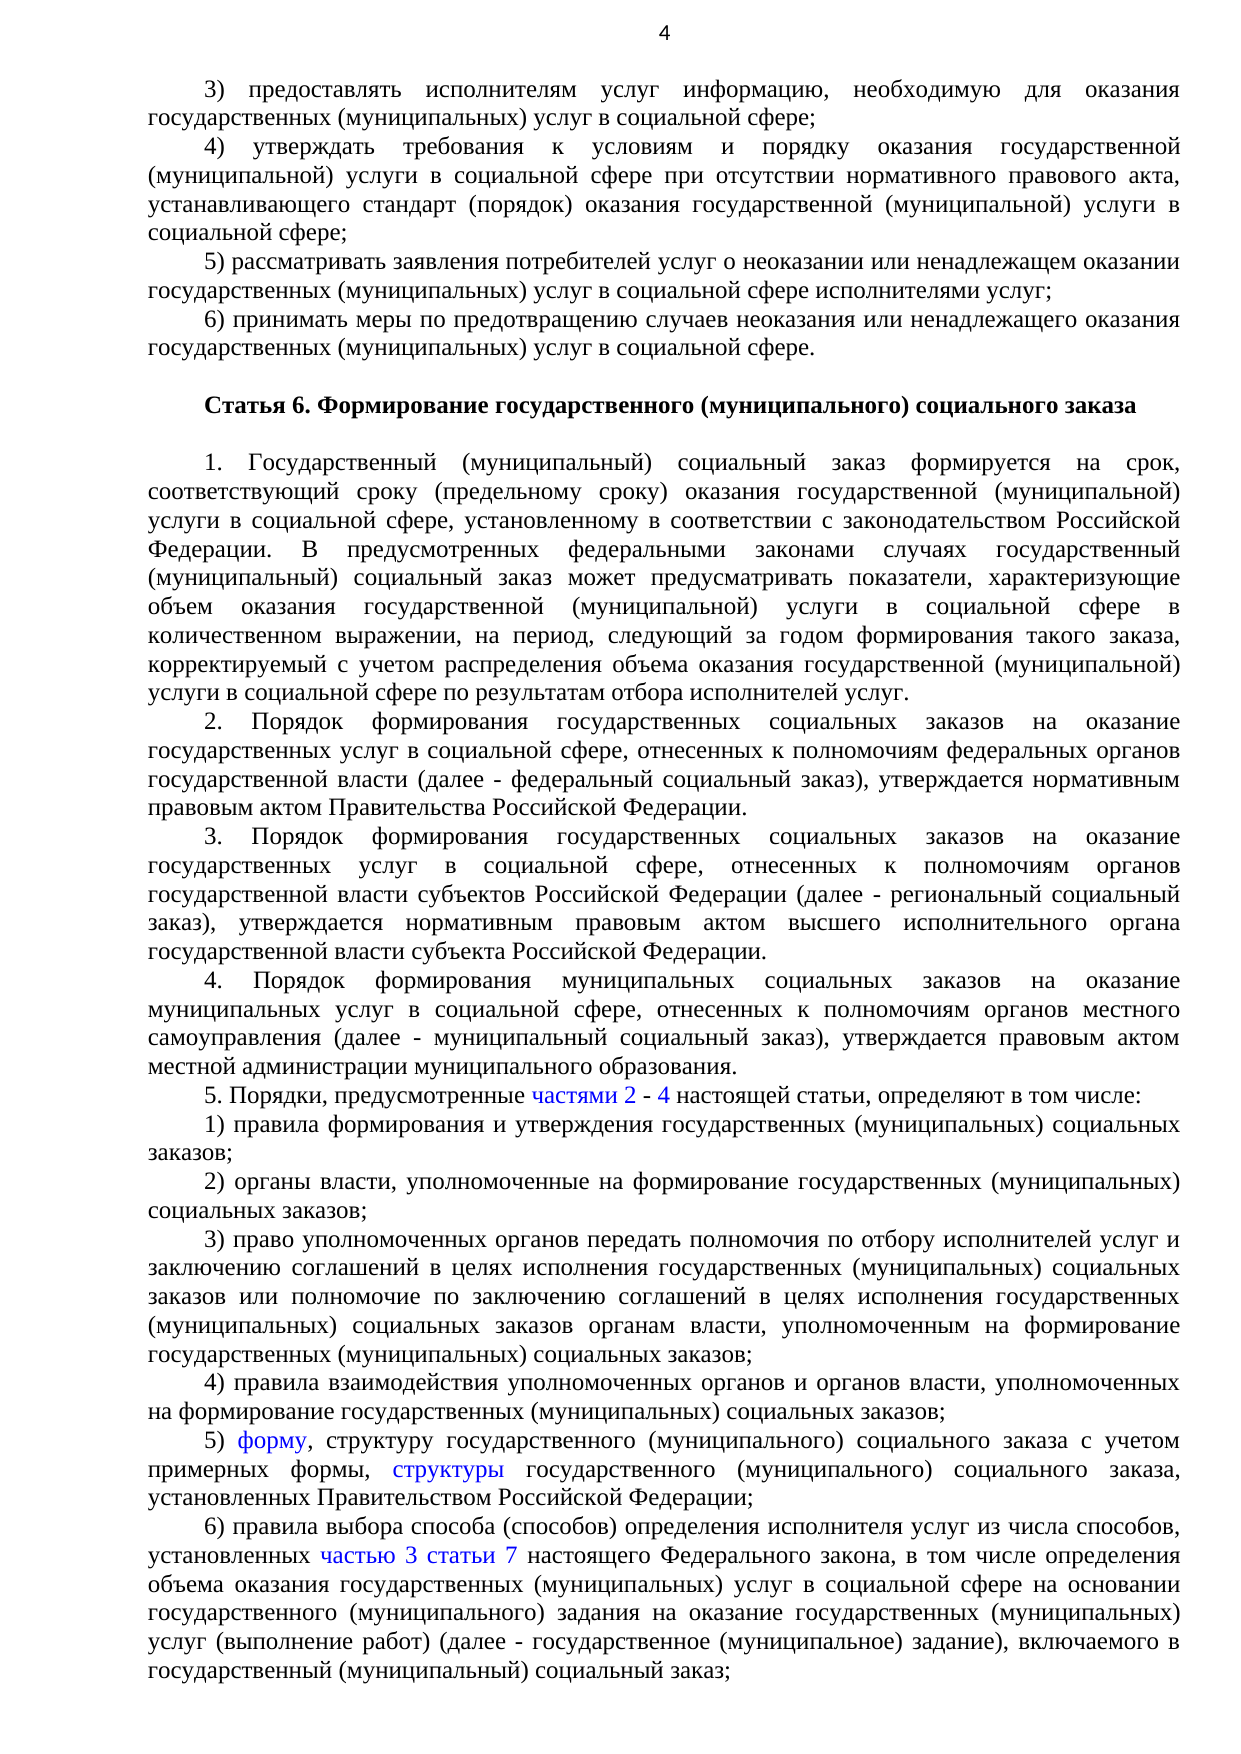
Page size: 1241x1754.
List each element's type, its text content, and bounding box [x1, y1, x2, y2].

text 3) право уполномоченных органов передать полномочия по отбору исполнителей услуг и заключению соглашений в целях исполнения государственных (муниципальных) социальных заказов или полномочие по заключению соглашений в целях исполнения государственных (муниципальных) социальных заказов органам власти, уполномоченным на формирование государственных (муниципальных) социальных заказов; [148, 1224, 1181, 1367]
text 2) органы власти, уполномоченные на формирование государственных (муниципальных) социальных заказов; [148, 1166, 1181, 1224]
text 2. Порядок формирования государственных социальных заказов на оказание государственных услуг в социальной сфере, отнесенных к полномочиям федеральных органов государственной власти (далее - федеральный социальный заказ), утверждается нормативным правовым актом Правительства Российской Федерации. [148, 706, 1181, 821]
text 5) рассматривать заявления потребителей услуг о неоказании или ненадлежащем оказании государственных (муниципальных) услуг в социальной сфере исполнителями услуг; [148, 246, 1181, 304]
text 5. Порядки, предусмотренные частями 2 - 4 настоящей статьи, определяют в том числе: [148, 1080, 1181, 1109]
text 3) предоставлять исполнителям услуг информацию, необходимую для оказания государственных (муниципальных) услуг в социальной сфере; [148, 74, 1181, 131]
text 6) правила выбора способа (способов) определения исполнителя услуг из числа способов, установленных частью 3 статьи 7 настоящего Федерального закона, в том числе определения объема оказания государственных (муниципальных) услуг в социальной сфере на основании государственного (муниципального) задания на оказание государственных (муниципальных) услуг (выполнение работ) (далее - государственное (муниципальное) задание), включаемого в государственный (муниципальный) социальный заказ; [148, 1511, 1181, 1684]
text 1. Государственный (муниципальный) социальный заказ формируется на срок, соответствующий сроку (предельному сроку) оказания государственной (муниципальной) услуги в социальной сфере, установленному в соответствии с законодательством Российской Федерации. В предусмотренных федеральными законами случаях государственный (муниципальный) социальный заказ может предусматривать показатели, характеризующие объем оказания государственной (муниципальной) услуги в социальной сфере в количественном выражении, на период, следующий за годом формирования такого заказа, корректируемый с учетом распределения объема оказания государственной (муниципальной) услуги в социальной сфере по результатам отбора исполнителей услуг. [148, 447, 1181, 706]
text 4) утверждать требования к условиям и порядку оказания государственной (муниципальной) услуги в социальной сфере при отсутствии нормативного правового акта, устанавливающего стандарт (порядок) оказания государственной (муниципальной) услуги в социальной сфере; [148, 131, 1181, 246]
title Статья 6. Формирование государственного (муниципального) социального заказа [148, 390, 1181, 419]
text 4) правила взаимодействия уполномоченных органов и органов власти, уполномоченных на формирование государственных (муниципальных) социальных заказов; [148, 1367, 1181, 1425]
text 4. Порядок формирования муниципальных социальных заказов на оказание муниципальных услуг в социальной сфере, отнесенных к полномочиям органов местного самоуправления (далее - муниципальный социальный заказ), утверждается правовым актом местной администрации муниципального образования. [148, 965, 1181, 1080]
text 5) форму, структуру государственного (муниципального) социального заказа с учетом примерных формы, структуры государственного (муниципального) социального заказа, установленных Правительством Российской Федерации; [148, 1425, 1181, 1511]
text 1) правила формирования и утверждения государственных (муниципальных) социальных заказов; [148, 1109, 1181, 1166]
text 6) принимать меры по предотвращению случаев неоказания или ненадлежащего оказания государственных (муниципальных) услуг в социальной сфере. [148, 304, 1181, 361]
text 3. Порядок формирования государственных социальных заказов на оказание государственных услуг в социальной сфере, отнесенных к полномочиям органов государственной власти субъектов Российской Федерации (далее - региональный социальный заказ), утверждается нормативным правовым актом высшего исполнительного органа государственной власти субъекта Российской Федерации. [148, 821, 1181, 965]
